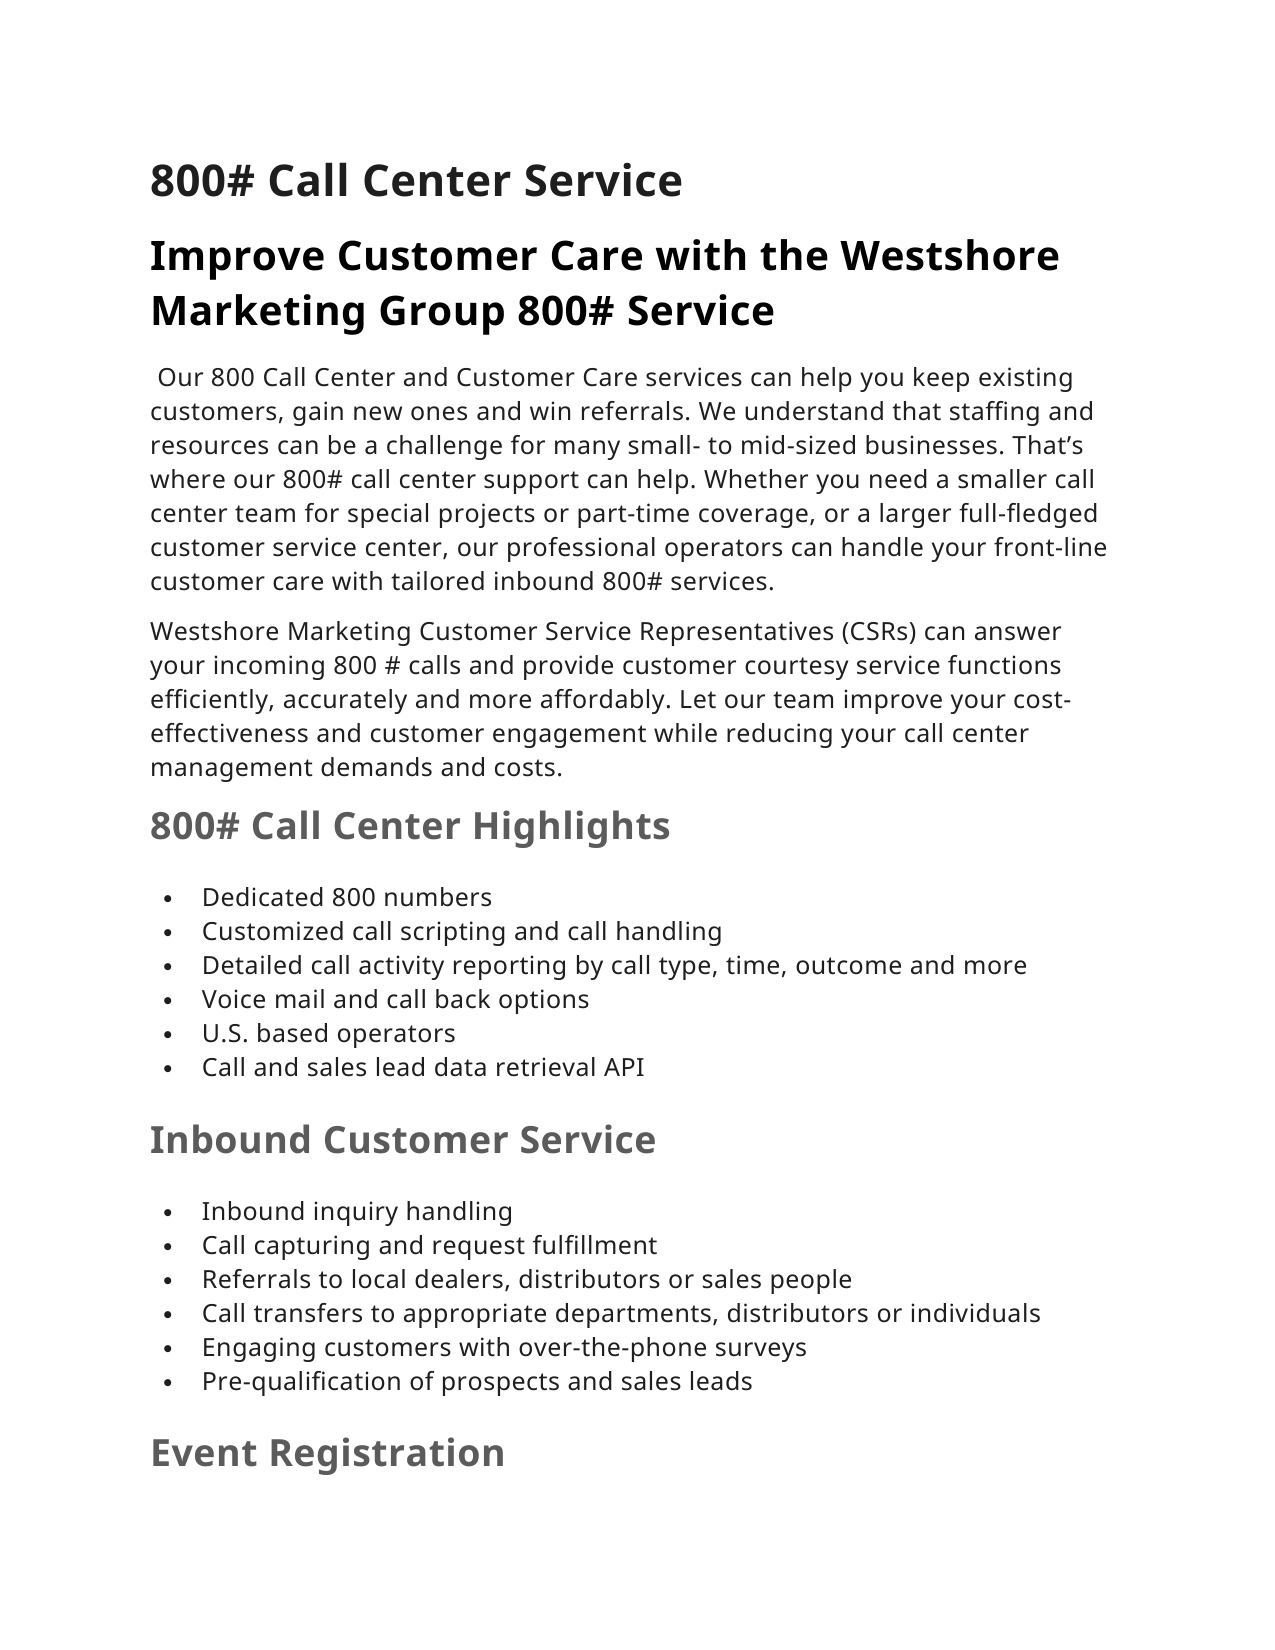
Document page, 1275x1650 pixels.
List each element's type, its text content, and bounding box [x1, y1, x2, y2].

list Detailed call activity reporting by call type, time, outcome and more [164, 948, 1125, 982]
list Dedicated 800 numbers [164, 879, 1125, 913]
list Customized call scripting and call handling [164, 913, 1125, 948]
text Westshore Marketing Customer Service Representatives (CSRs) can answer your incoming 800 # calls and provide customer courtesy service functions efficiently, accurately and more affordably. Let our team improve your cost-effectiveness and customer engagement while reducing your call center management demands and costs. [150, 613, 1125, 784]
text Inbound Customer Service [150, 1113, 1125, 1164]
list Engaging customers with over-the-phone surveys [164, 1329, 1125, 1363]
text Our 800 Call Center and Customer Care services can help you keep existing customers, gain new ones and win referrals. We understand that staffing and resources can be a challenge for many small- to mid-sized businesses. That’s where our 800# call center support can help. Whether you need a smaller call center team for special projects or part-time coverage, or a larger full-fledged customer service center, our professional operators can handle your front-line customer care with tailored inbound 800# services. [150, 359, 1125, 598]
text Improve Customer Care with the Westshore Marketing Group 800# Service [150, 227, 1125, 337]
list U.S. based operators [164, 1016, 1125, 1050]
text 800# Call Center Service [150, 150, 1125, 209]
list Call capturing and request fulfillment [164, 1227, 1125, 1261]
list Inbound inquiry handling [164, 1193, 1125, 1227]
list Voice mail and call back options [164, 982, 1125, 1016]
text Event Registration [150, 1427, 1125, 1478]
list Call and sales lead data retrieval API [164, 1050, 1125, 1084]
text 800# Call Center Highlights [150, 799, 1125, 850]
list Referrals to local dealers, distributors or sales people [164, 1261, 1125, 1295]
list Pre-qualification of prospects and sales leads [164, 1363, 1125, 1398]
list Call transfers to appropriate departments, distributors or individuals [164, 1295, 1125, 1329]
